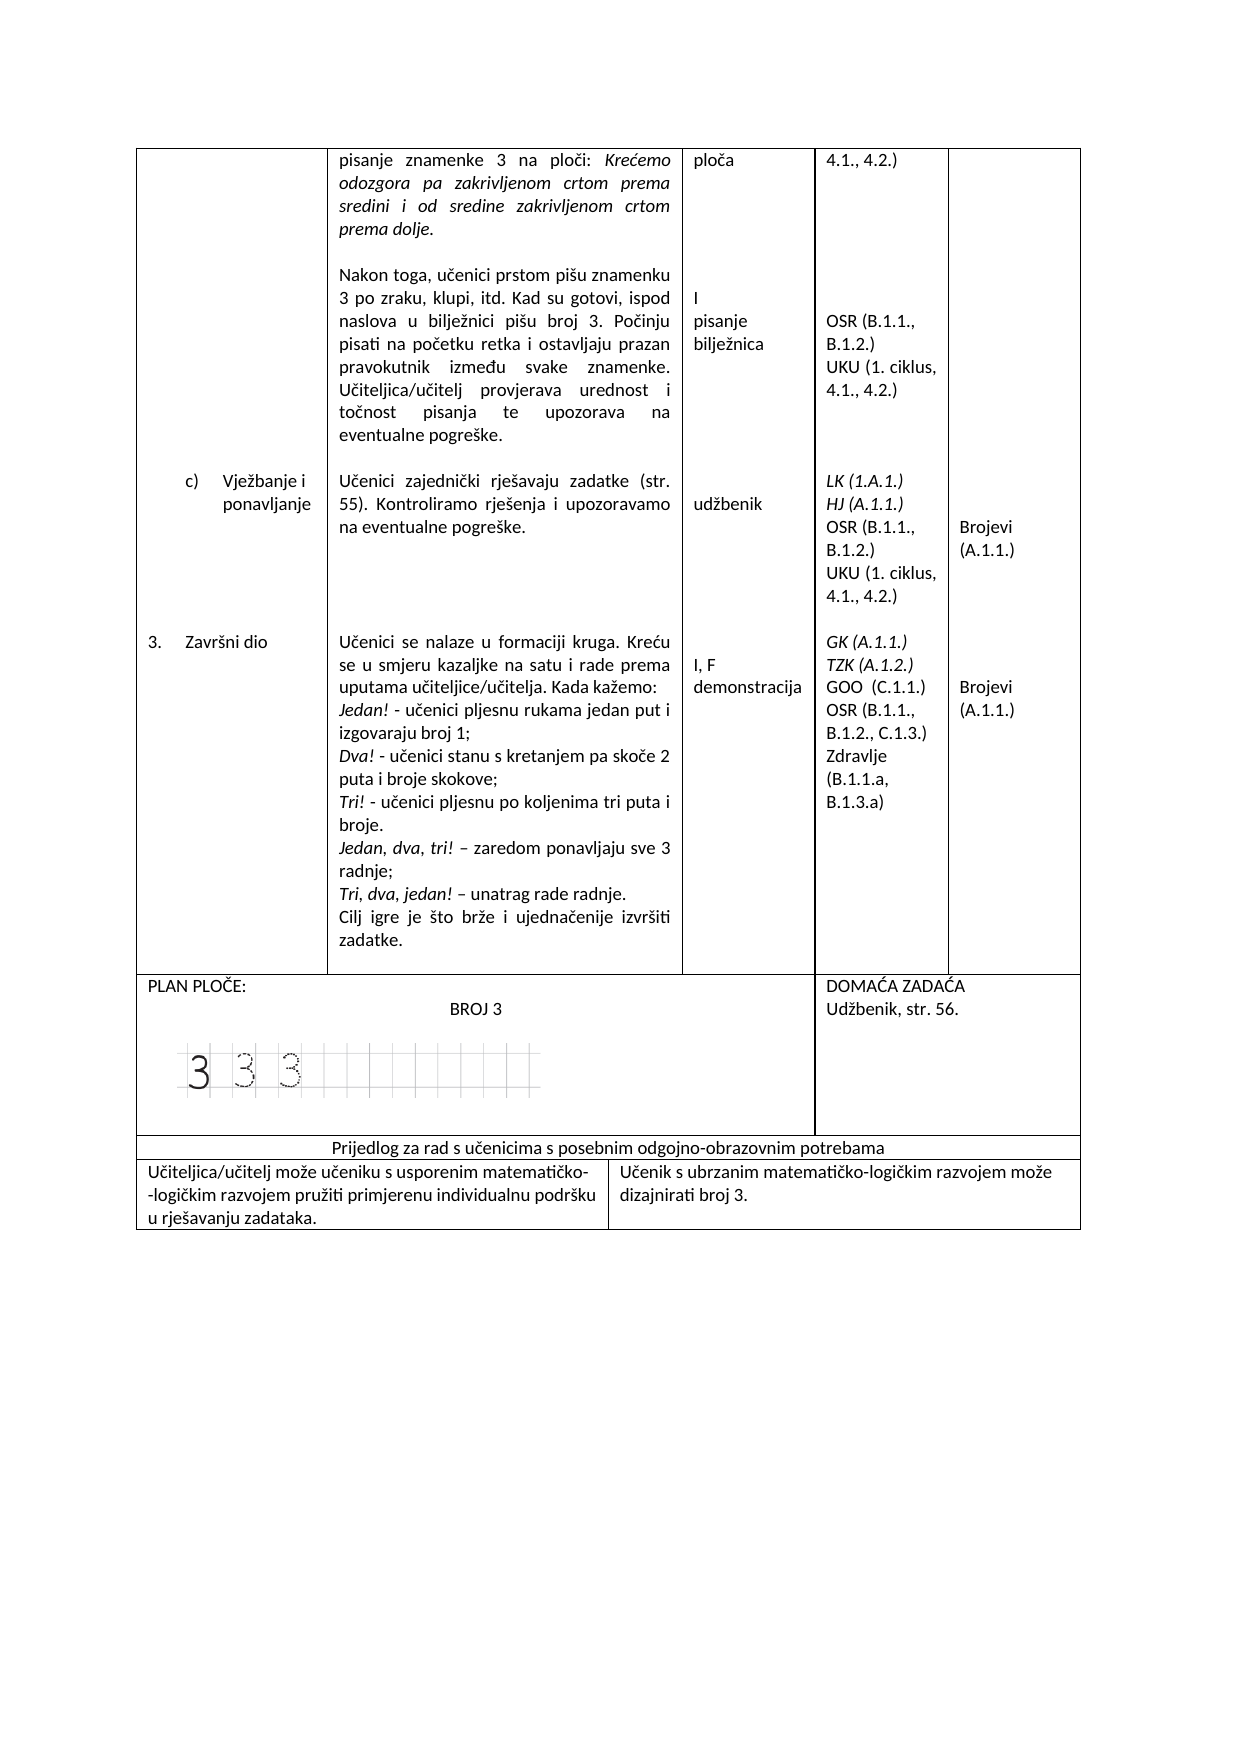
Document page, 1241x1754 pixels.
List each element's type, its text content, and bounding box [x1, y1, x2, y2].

picture [150, 1038, 607, 1104]
table_cell Učenik s ubrzanim matematičko-logičkim razvojem može dizajnirati broj 3. [609, 1160, 1080, 1229]
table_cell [137, 149, 327, 974]
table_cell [816, 149, 948, 974]
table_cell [949, 149, 1080, 974]
table_cell Učiteljica/učitelj može učeniku s usporenim matematičko- -logičkim razvojem pružiti primjerenu individualnu podršku u rješavanju zadataka. [137, 1160, 608, 1229]
table_cell Prijedlog za rad s učenicima s posebnim odgojno-obrazovnim potrebama [137, 1136, 1080, 1159]
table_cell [683, 149, 814, 974]
table_cell PLAN PLOČE: BROJ 3 [137, 975, 814, 1135]
table_cell DOMAĆA ZADAĆA Udžbenik, str. 56. [816, 975, 1080, 1135]
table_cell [328, 149, 682, 974]
